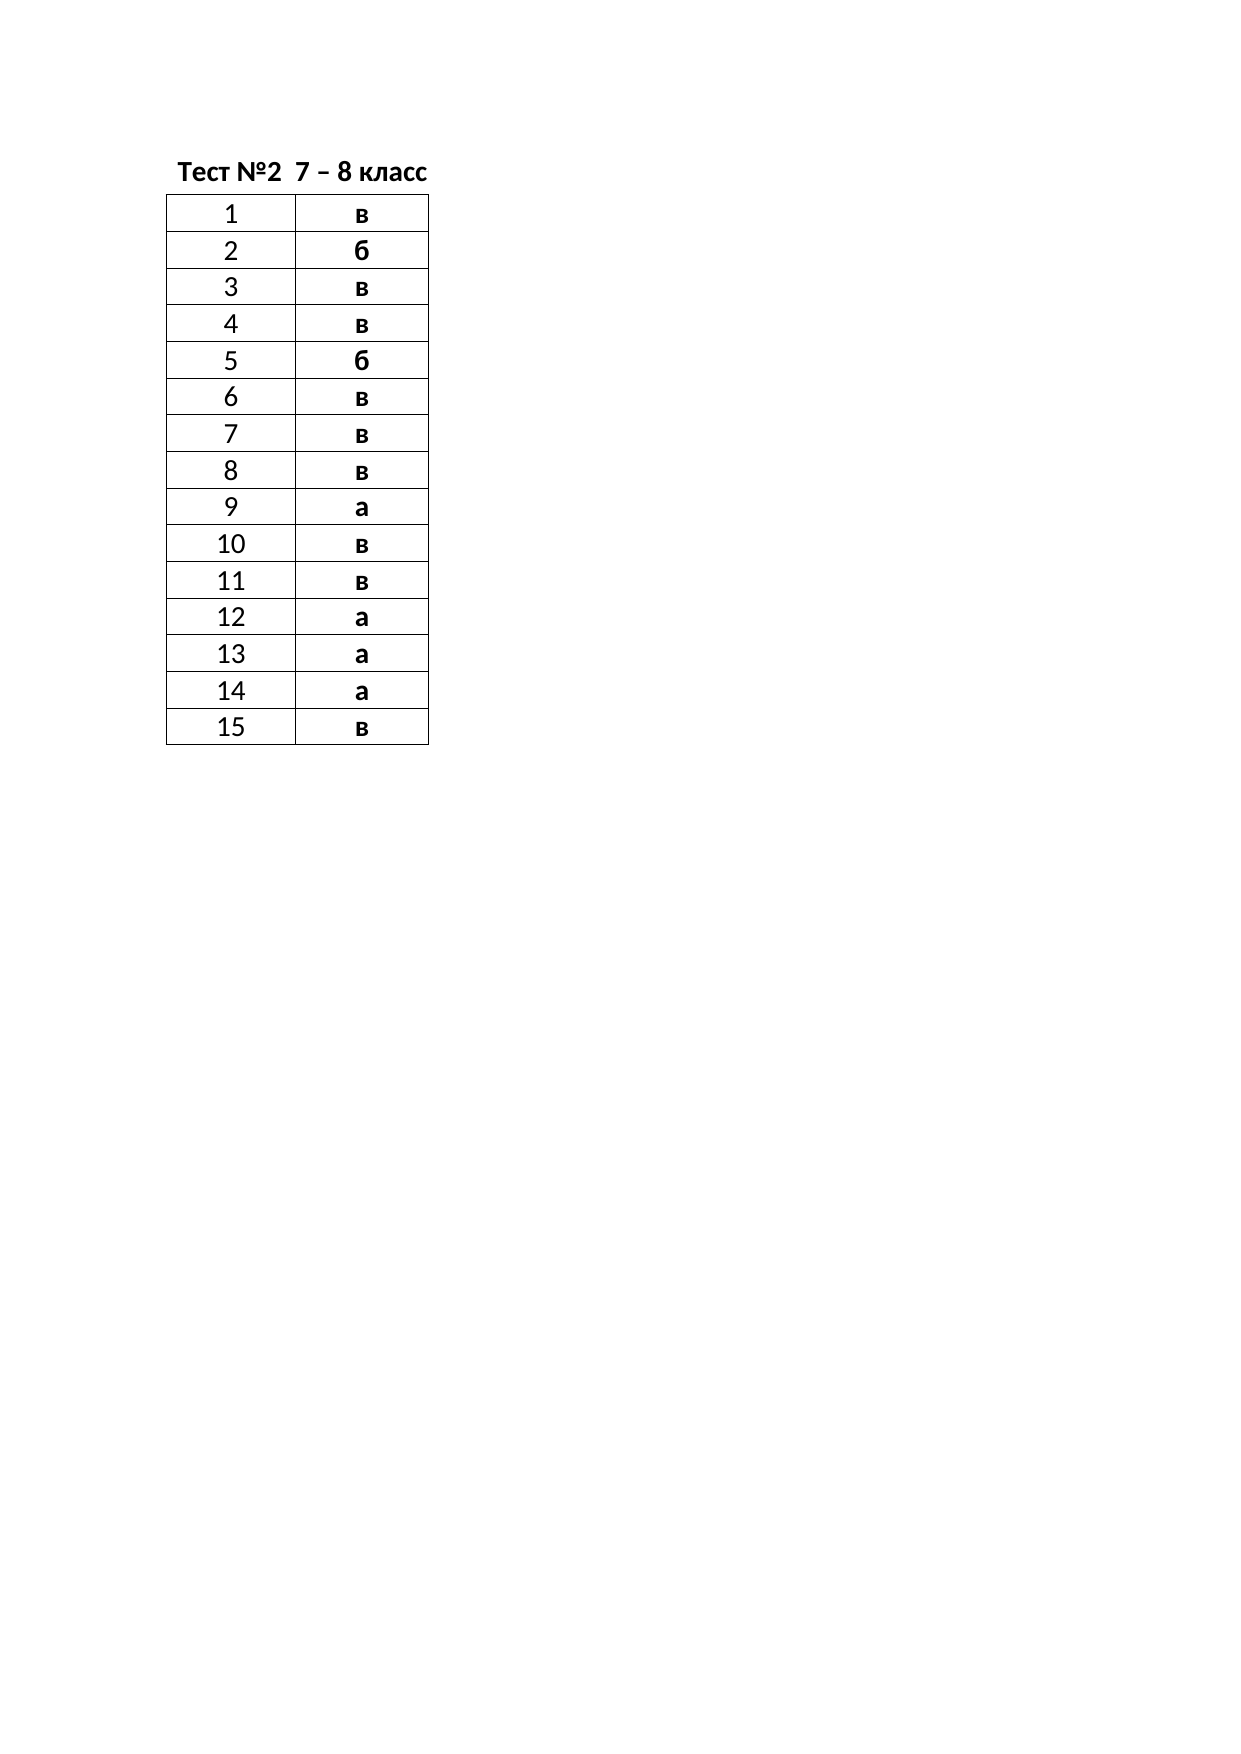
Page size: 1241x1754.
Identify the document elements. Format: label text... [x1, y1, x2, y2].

table_cell в [296, 379, 428, 414]
table_cell 4 [167, 305, 295, 341]
table_cell в [296, 709, 428, 744]
table_cell 6 [167, 379, 295, 414]
text Тест №2 7 – 8 класс [177, 153, 1152, 189]
table_cell 8 [167, 452, 295, 487]
table_cell б [296, 232, 428, 267]
table_cell б [296, 342, 428, 377]
table_cell 10 [167, 525, 295, 561]
table_cell 13 [167, 635, 295, 671]
table_cell в [296, 305, 428, 341]
table_cell 5 [167, 342, 295, 377]
table_header 1 [167, 195, 295, 231]
table_cell 3 [167, 269, 295, 304]
table_cell в [296, 269, 428, 304]
table_cell в [296, 452, 428, 487]
table_cell а [296, 672, 428, 707]
table_cell 9 [167, 489, 295, 524]
table_cell 12 [167, 599, 295, 634]
table_header в [296, 195, 428, 231]
table_cell 7 [167, 415, 295, 451]
table_cell 15 [167, 709, 295, 744]
table_cell а [296, 599, 428, 634]
table_cell в [296, 562, 428, 597]
table_cell 11 [167, 562, 295, 597]
table_cell в [296, 525, 428, 561]
table_cell а [296, 489, 428, 524]
table_cell в [296, 415, 428, 451]
table_cell 14 [167, 672, 295, 707]
table_cell 2 [167, 232, 295, 267]
table_cell а [296, 635, 428, 671]
